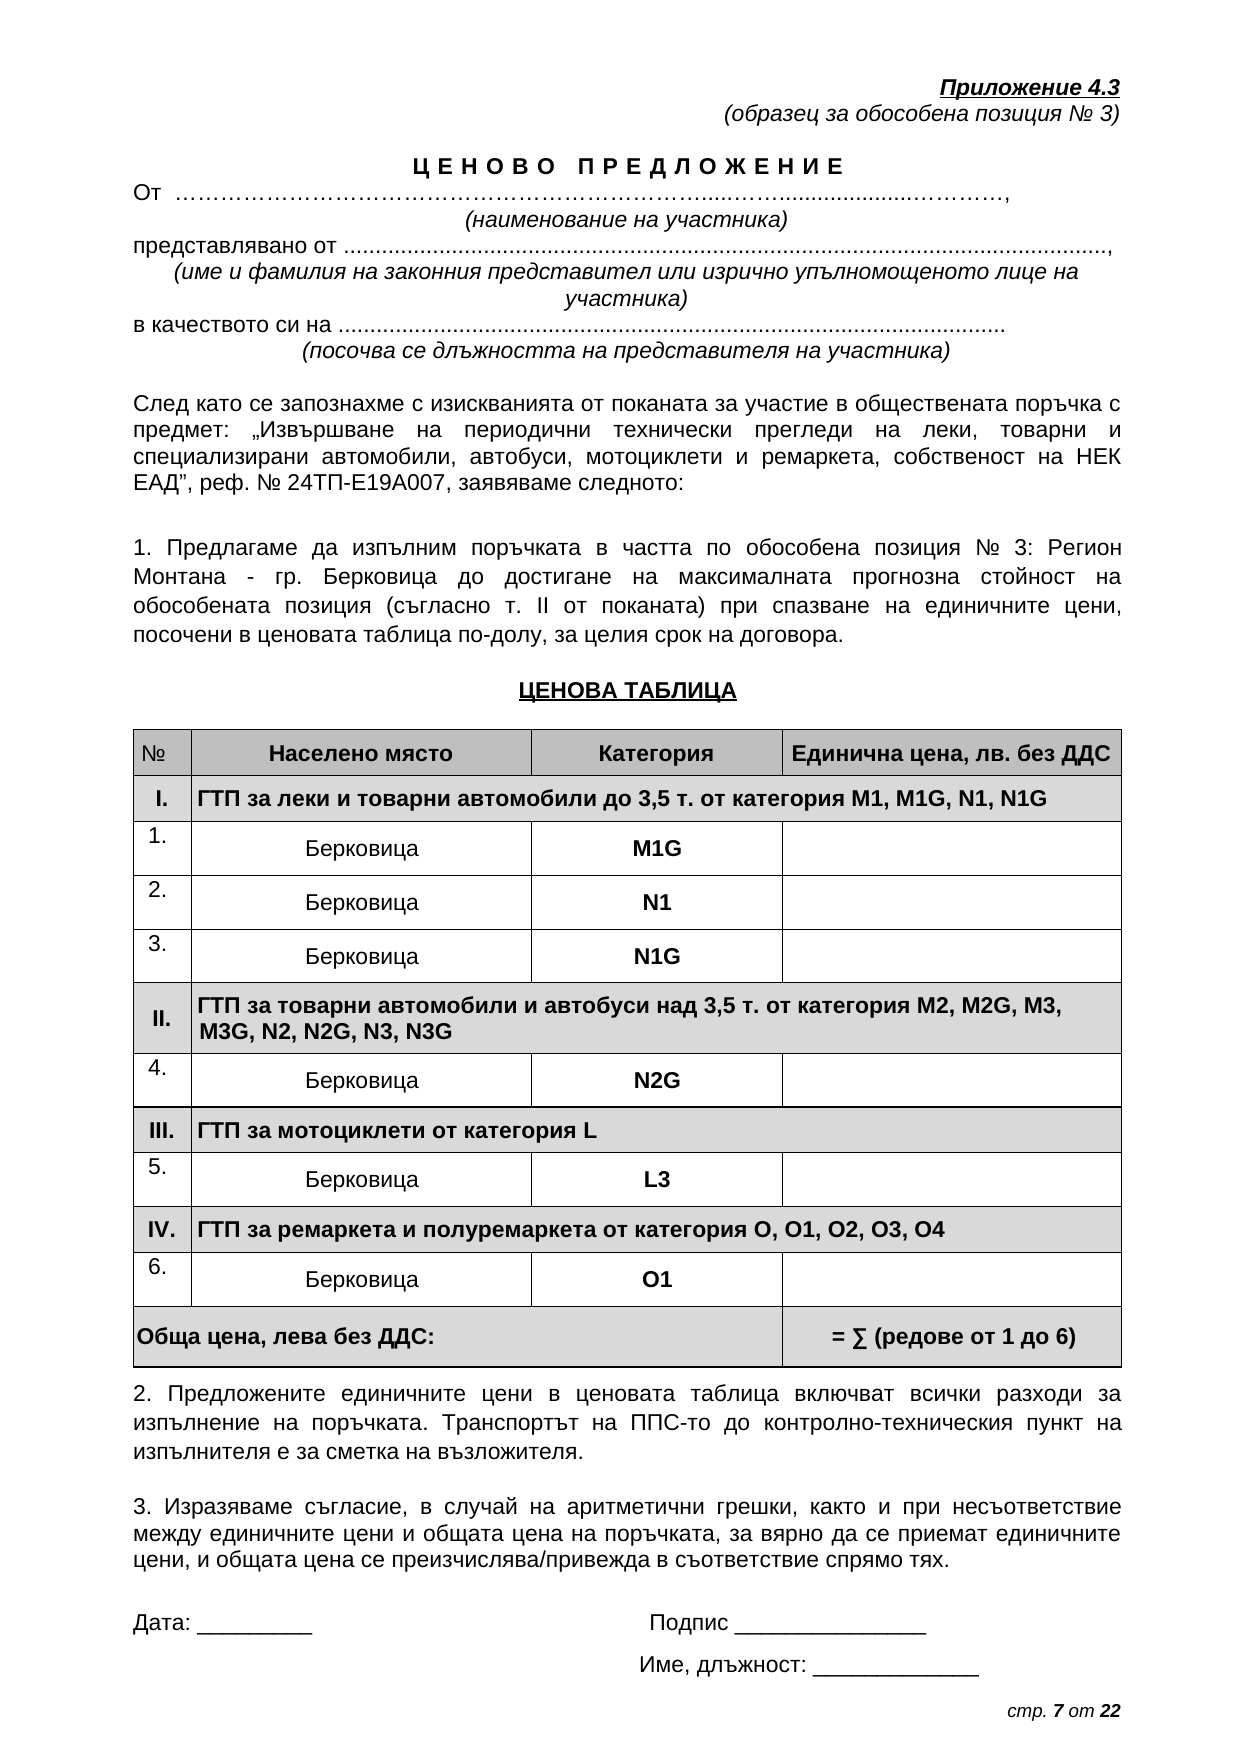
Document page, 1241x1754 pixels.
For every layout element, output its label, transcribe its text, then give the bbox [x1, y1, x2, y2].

table_cell [783, 930, 1121, 982]
table_cell N2G [532, 1054, 782, 1106]
table_cell [783, 822, 1121, 875]
table_cell [783, 1153, 1121, 1206]
table_cell [134, 1054, 191, 1106]
text (наименование на участника) [133, 206, 1122, 232]
table_cell [134, 930, 191, 982]
table_cell Берковица [192, 822, 531, 875]
text Име, длъжност: _____________ [133, 1651, 1122, 1678]
text (образец за обособена позиция № 3) [133, 100, 1122, 127]
table_cell І. [134, 776, 191, 821]
text Дата: _________ Подпис _______________ [133, 1609, 1122, 1635]
table_cell [783, 1054, 1121, 1106]
table_cell ІІІ. [134, 1108, 191, 1152]
text От …………………………………………………………….....…….....................…………, [133, 179, 1122, 206]
table_cell O1 [532, 1253, 782, 1306]
table_cell Берковица [192, 876, 531, 928]
table_cell Берковица [192, 930, 531, 982]
table_cell ІІ. [134, 983, 191, 1053]
text 1. Предлагаме да изпълним поръчката в частта по обособена позиция № 3: Регион Монтана - гр. Берковица до достигане на максималната прогнозна стойност на обособената позиция (съгласно т. II от поканата) при спазване на единичните цени, посочени в ценовата таблица по-долу, за целия срок на договора. [133, 534, 1122, 648]
table_cell ГТП за мотоциклети от категория L [192, 1108, 1121, 1152]
table_cell Берковица [192, 1054, 531, 1106]
table_cell [134, 1253, 191, 1306]
table_header Населено място [192, 730, 531, 775]
table_cell Берковица [192, 1153, 531, 1206]
table_cell [134, 822, 191, 875]
text в качеството си на ......................................................................................................... [133, 311, 1122, 337]
table_cell ГТП за леки и товарни автомобили до 3,5 т. от категория M1, M1G, N1, N1G [192, 776, 1121, 821]
text 2. Предложените единичните цени в ценовата таблица включват всички разходи за изпълнение на поръчката. Транспортът на ППС-то до контролно-техническия пункт на изпълнителя е за сметка на възложителя. [133, 1380, 1122, 1464]
table_cell ІV. [134, 1207, 191, 1252]
table_header Категория [532, 730, 782, 775]
table_cell = ∑ (редове от 1 до 6) [783, 1307, 1121, 1366]
table_cell [134, 876, 191, 928]
text След като се запознахме с изискванията от поканата за участие в обществената поръчка с предмет: „Извършване на периодични технически прегледи на леки, товарни и специализирани автомобили, автобуси, мотоциклети и ремаркета, собственост на НЕК ЕАД”, реф. № 24ТП-Е19А007, заявяваме следното: [133, 390, 1122, 496]
table_cell [783, 876, 1121, 928]
text 3. Изразяваме съгласие, в случай на аритметични грешки, както и при несъответствие между единичните цени и общата цена на поръчката, за вярно да се приемат единичните цени, и общата цена се преизчислява/привежда в съответствие спрямо тях. [133, 1493, 1122, 1572]
text ЦЕНОВО ПРЕДЛОЖЕНИЕ [133, 153, 1122, 179]
text (име и фамилия на законния представител или изрично упълномощеното лице на участника) [133, 258, 1122, 311]
text (посочва се длъжността на представителя на участника) [133, 337, 1122, 364]
table_cell Берковица [192, 1253, 531, 1306]
table_cell N1G [532, 930, 782, 982]
text Приложение 4.3 [133, 74, 1122, 100]
table_cell ГТП за товарни автомобили и автобуси над 3,5 т. от категория M2, M2G, М3, М3G, N2, N2G, N3, N3G [192, 983, 1121, 1053]
table_cell N1 [532, 876, 782, 928]
text ЦЕНОВА ТАБЛИЦА [133, 677, 1122, 703]
table_cell M1G [532, 822, 782, 875]
table_header Единична цена, лв. без ДДС [783, 730, 1121, 775]
table_cell ГТП за ремаркета и полуремаркета от категория О, О1, О2, О3, О4 [192, 1207, 1121, 1252]
table_cell L3 [532, 1153, 782, 1206]
text представлявано от ........................................................................................................................, [133, 232, 1122, 258]
table_cell Обща цена, лева без ДДС: [134, 1307, 782, 1366]
table_cell [783, 1253, 1121, 1306]
table_cell [134, 1153, 191, 1206]
table_header № [134, 730, 191, 775]
